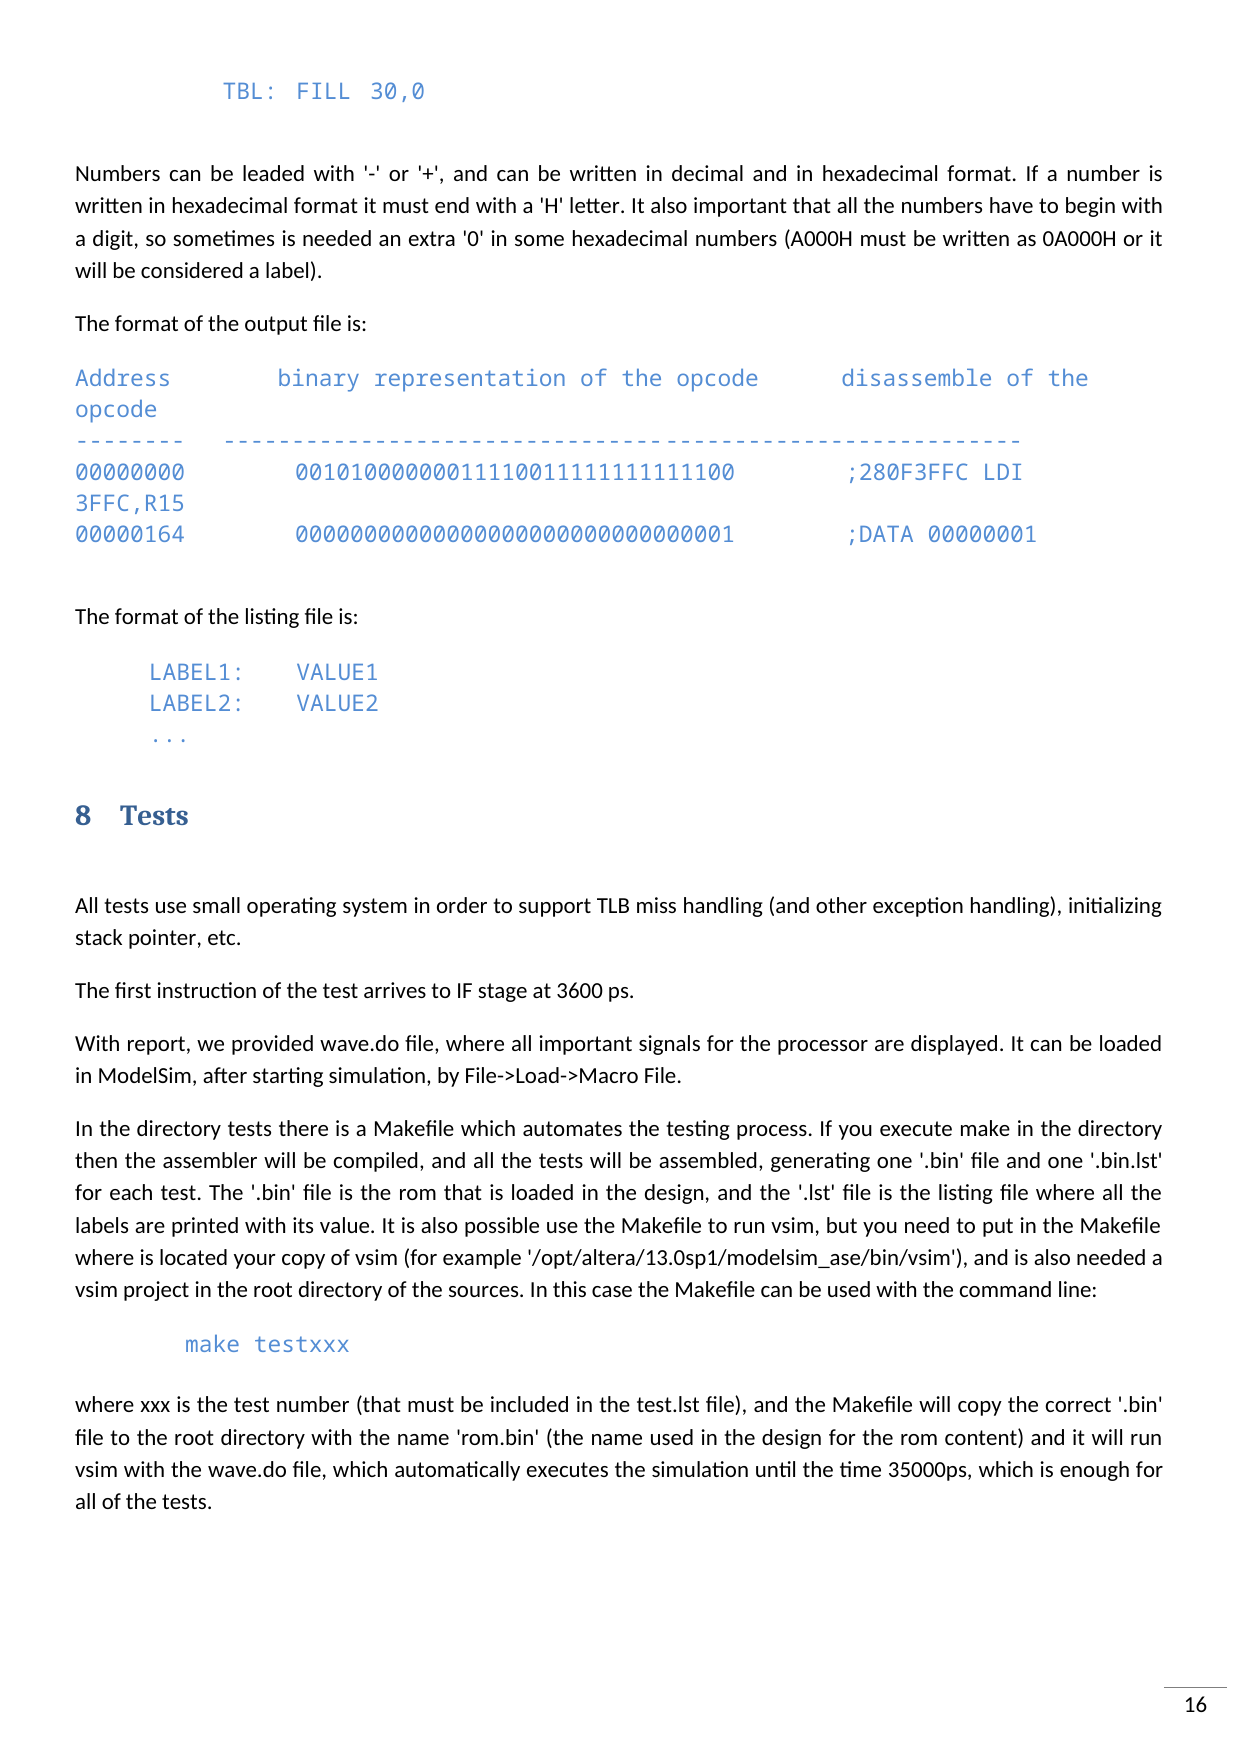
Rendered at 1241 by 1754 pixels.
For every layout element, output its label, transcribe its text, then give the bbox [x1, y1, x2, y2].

text where xxx is the test number (that must be included in the test.lst file), and the Makefile will copy the correct '.bin' file to the root directory with the name 'rom.bin' (the name used in the design for the rom content) and it will run vsim with the wave.do file, which automatically executes the simulation until the time 35000ps, which is enough for all of the tests. [75, 1391, 1165, 1515]
text All tests use small operating system in order to support TLB miss handling (and other exception handling), initializing stack pointer, etc. [75, 891, 1165, 951]
text LABEL1: VALUE1 [75, 655, 1165, 687]
text In the directory tests there is a Makefile which automates the testing process. If you execute make in the directory then the assembler will be compiled, and all the tests will be assembled, generating one '.bin' file and one '.bin.lst' for each test. The '.bin' file is the rom that is loaded in the design, and the '.lst' file is the listing file where all the labels are printed with its value. It is also possible use the Makefile to run vsim, but you need to put in the Makefile where is located your copy of vsim (for example '/opt/altera/13.0sp1/modelsim_ase/bin/vsim'), and is also needed a vsim project in the root directory of the sources. In this case the Makefile can be used with the command line: [75, 1114, 1165, 1303]
text Numbers can be leaded with '-' or '+', and can be written in decimal and in hexadecimal format. If a number is written in hexadecimal format it must end with a 'H' letter. It also important that all the numbers have to begin with a digit, so sometimes is needed an extra '0' in some hexadecimal numbers (A000H must be written as 0A000H or it will be considered a label). [75, 159, 1165, 284]
text LABEL2: VALUE2 [75, 687, 1165, 718]
text TBL: FILL 30,0 [75, 75, 1165, 106]
text The first instruction of the test arrives to IF stage at 3600 ps. [75, 976, 1165, 1004]
text With report, we provided wave.do file, where all important signals for the processor are displayed. It can be loaded in ModelSim, after starting simulation, by File->Load->Macro File. [75, 1029, 1165, 1089]
text -------- -------------------------------- -------------------------- [75, 424, 1165, 456]
text 00000164 00000000000000000000000000000001 ;DATA 00000001 [75, 518, 1165, 549]
text ... [75, 718, 1165, 749]
text The format of the output file is: [75, 309, 1165, 337]
text The format of the listing file is: [75, 602, 1165, 630]
text 00000000 00101000000011110011111111111100 ;280F3FFC LDI 3FFC,R15 [75, 456, 1165, 518]
subtitle Tests [75, 799, 1165, 833]
text make testxxx [75, 1328, 1165, 1359]
text Address binary representation of the opcode disassemble of the opcode [75, 362, 1165, 424]
